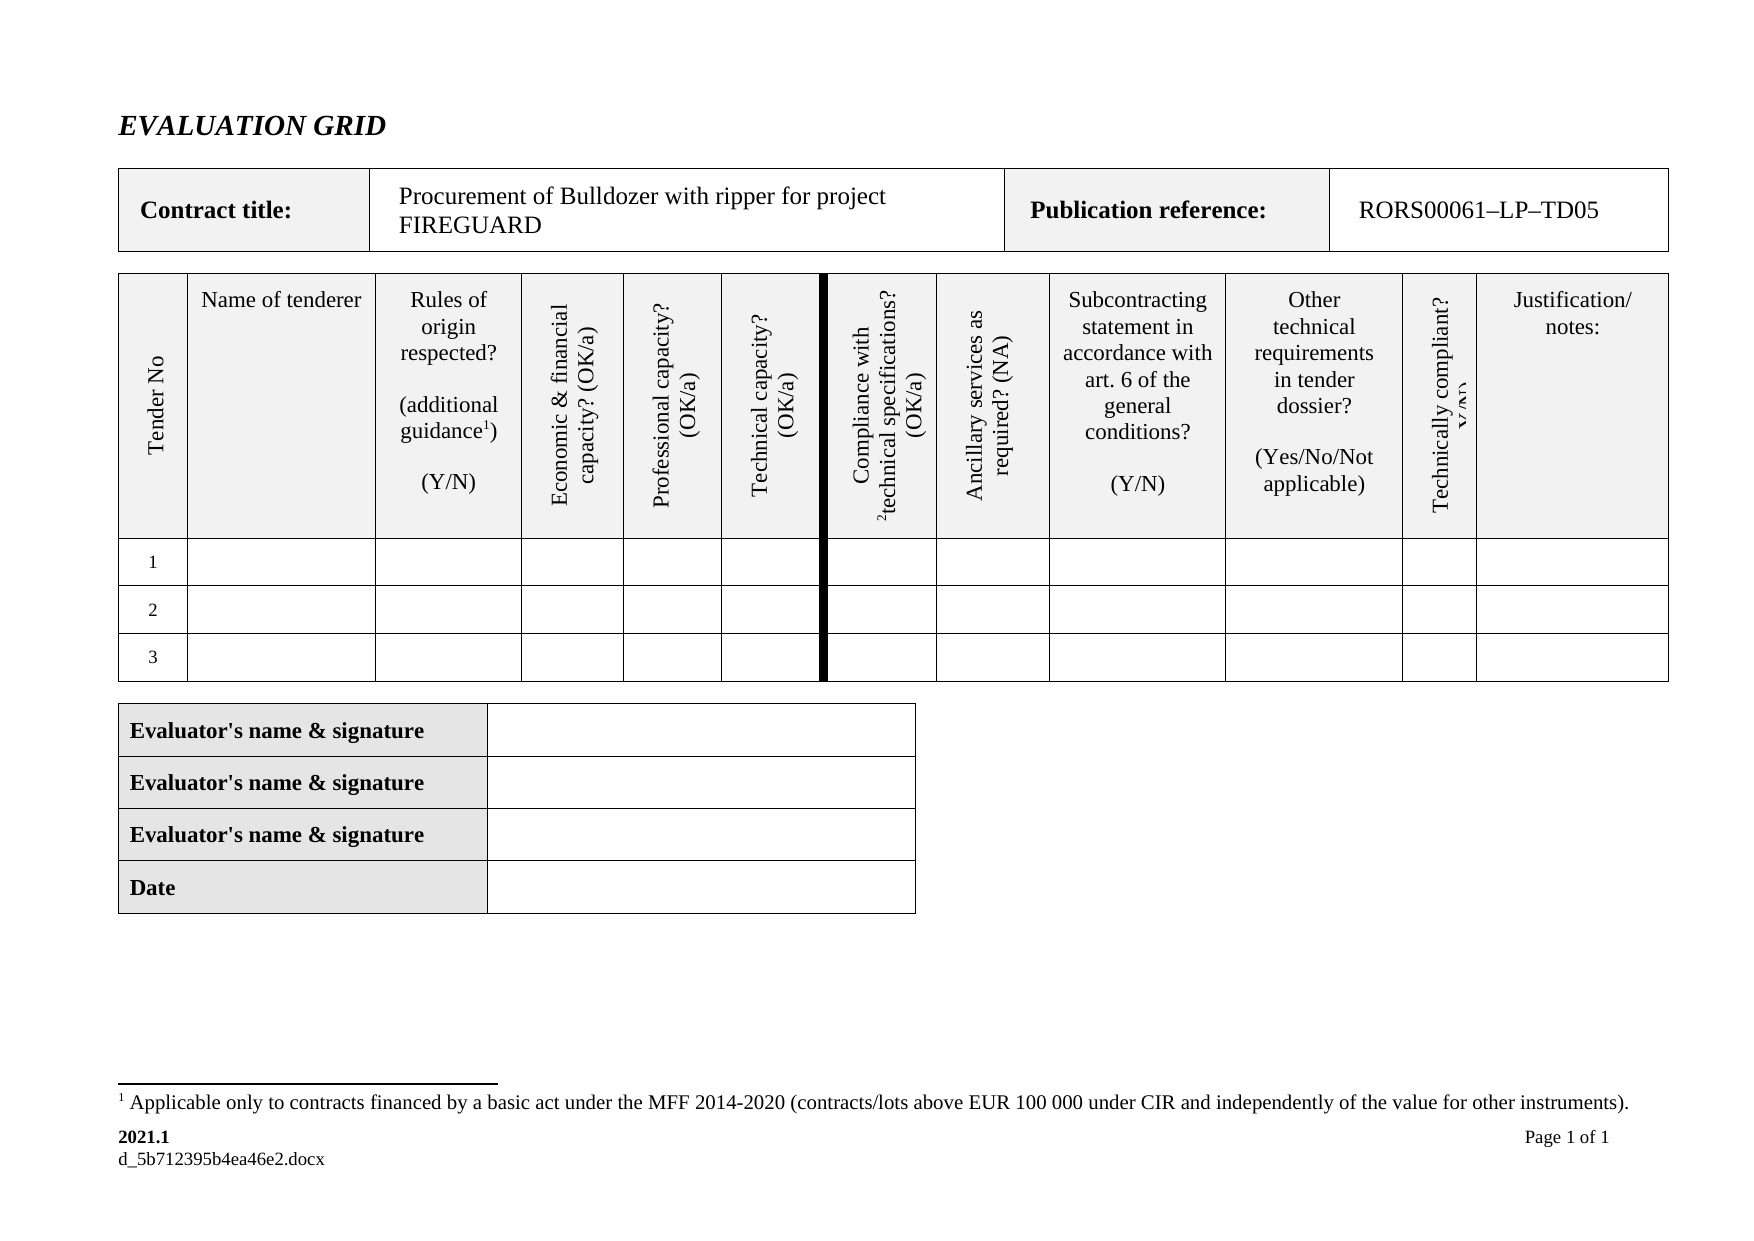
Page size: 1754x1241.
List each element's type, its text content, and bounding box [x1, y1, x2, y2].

table_header Technical capacity? (OK/a) [722, 274, 819, 538]
table_cell [828, 539, 936, 585]
table_cell [624, 539, 721, 585]
table_cell [624, 634, 721, 681]
table_header Procurement of Bulldozer with ripper for project FIREGUARD [370, 169, 1004, 251]
table_header Economic & financial capacity? (OK/a) [522, 274, 623, 538]
table_cell [188, 586, 375, 633]
table_cell [488, 861, 915, 913]
table_header Other technical requirements in tender dossier? (Yes/No/Not applicable) [1226, 274, 1402, 538]
table_cell [1403, 586, 1476, 633]
table_cell Date [119, 861, 487, 913]
table_header Rules of origin respected? (additional guidance) (Y/N) [376, 274, 521, 538]
table_header Subcontracting statement in accordance with art. 6 of the general conditions? (Y/N) [1050, 274, 1225, 538]
table_cell [937, 586, 1049, 633]
table_header RORS00061–LP–TD05 [1330, 169, 1668, 251]
table_cell [722, 634, 819, 681]
table_header Technically compliant? Y/N) [1403, 274, 1476, 538]
table_cell [1477, 539, 1668, 585]
table_header Name of tenderer [188, 274, 375, 538]
table_cell [722, 539, 819, 585]
table_cell [722, 586, 819, 633]
table_header [488, 704, 915, 756]
table_cell 1 [119, 539, 187, 585]
table_cell [522, 634, 623, 681]
table_header Publication reference: [1005, 169, 1329, 251]
table_cell [1226, 586, 1402, 633]
table_cell [937, 539, 1049, 585]
table_cell [828, 634, 936, 681]
table_cell [376, 586, 521, 633]
table_cell [1050, 586, 1225, 633]
table_cell 2 [119, 586, 187, 633]
table_cell [1403, 634, 1476, 681]
table_cell [1477, 586, 1668, 633]
subtitle EVALUATION GRID [118, 108, 1636, 142]
table_cell [828, 586, 936, 633]
table_header Compliance with technical specifications? (OK/a) [828, 274, 936, 538]
table_header Professional capacity? (OK/a) [624, 274, 721, 538]
table_cell [522, 586, 623, 633]
table_cell [488, 757, 915, 808]
table_cell 3 [119, 634, 187, 681]
table_cell [1226, 634, 1402, 681]
table_header Ancillary services as required? (NA) [937, 274, 1049, 538]
table_cell [188, 634, 375, 681]
table_cell [1226, 539, 1402, 585]
table_cell [1403, 539, 1476, 585]
table_cell [1477, 634, 1668, 681]
table_cell [1050, 539, 1225, 585]
table_header Evaluator's name & signature [119, 704, 487, 756]
table_header Tender No [119, 274, 187, 538]
table_header Justification/ notes: [1477, 274, 1668, 538]
table_cell [522, 539, 623, 585]
table_cell Evaluator's name & signature [119, 809, 487, 860]
table_header Contract title: [119, 169, 369, 251]
table_cell [488, 809, 915, 860]
table_cell [376, 539, 521, 585]
table_cell [1050, 634, 1225, 681]
table_cell [624, 586, 721, 633]
table_cell [188, 539, 375, 585]
table_cell Evaluator's name & signature [119, 757, 487, 808]
table_cell [376, 634, 521, 681]
table_cell [937, 634, 1049, 681]
